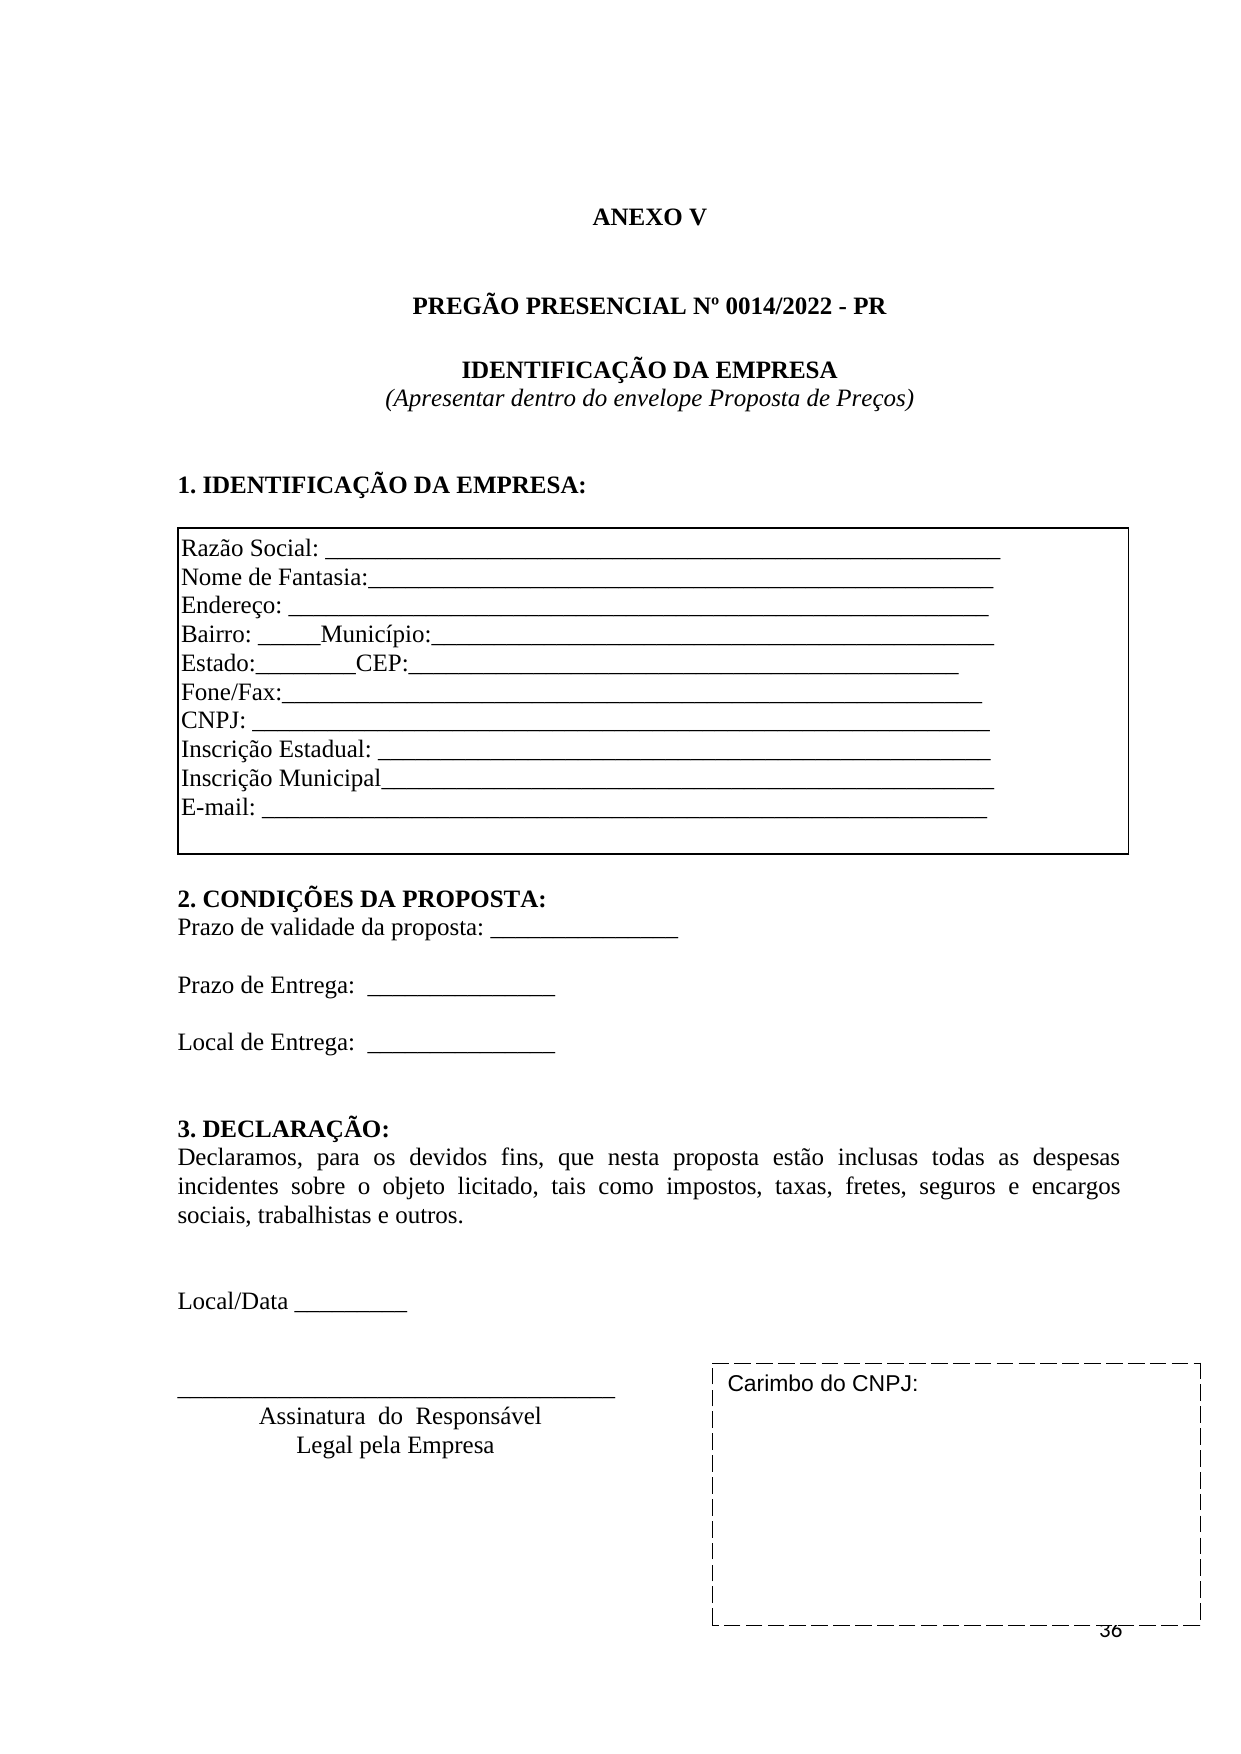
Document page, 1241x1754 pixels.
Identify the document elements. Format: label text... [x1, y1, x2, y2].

text Prazo de Entrega: _______________ [177, 970, 1122, 999]
text E-mail: __________________________________________________________ [181, 792, 1126, 821]
text Declaramos, para os devidos fins, que nesta proposta estão inclusas todas as despesas incidentes sobre o objeto licitado, tais como impostos, taxas, fretes, seguros e encargos sociais, trabalhistas e outros. [177, 1142, 1122, 1229]
text (Apresentar dentro do envelope Proposta de Preços) [177, 383, 1122, 412]
text Bairro: _____Município:_____________________________________________ [181, 619, 1126, 648]
text 1. IDENTIFICAÇÃO DA EMPRESA: [177, 470, 1122, 498]
text Prazo de validade da proposta: _______________ [177, 912, 1122, 941]
text IDENTIFICAÇÃO DA EMPRESA [177, 355, 1122, 383]
text Endereço: ________________________________________________________ [181, 591, 1126, 619]
text ___________________________________ [177, 1372, 712, 1401]
text ANEXO V [177, 202, 1122, 231]
text 2. CONDIÇÕES DA PROPOSTA: [177, 884, 1122, 912]
text 3. DECLARAÇÃO: [177, 1114, 1122, 1142]
text Legal pela Empresa [177, 1430, 712, 1459]
text Local de Entrega: _______________ [177, 1027, 1122, 1056]
text Inscrição Estadual: _________________________________________________ [181, 734, 1126, 763]
text Nome de Fantasia:__________________________________________________ [181, 562, 1126, 591]
text Estado:________CEP:____________________________________________ Fone/Fax:________________________________________________________ [181, 648, 1126, 706]
text Assinatura do Responsável [177, 1401, 712, 1430]
text Local/Data _________ [177, 1286, 1122, 1315]
text CNPJ: ___________________________________________________________ [181, 706, 1126, 734]
text Inscrição Municipal_________________________________________________ [181, 763, 1126, 792]
text PREGÃO PRESENCIAL Nº 0014/2022 - PR [177, 291, 1122, 320]
text Razão Social: ______________________________________________________ [179, 531, 1128, 562]
